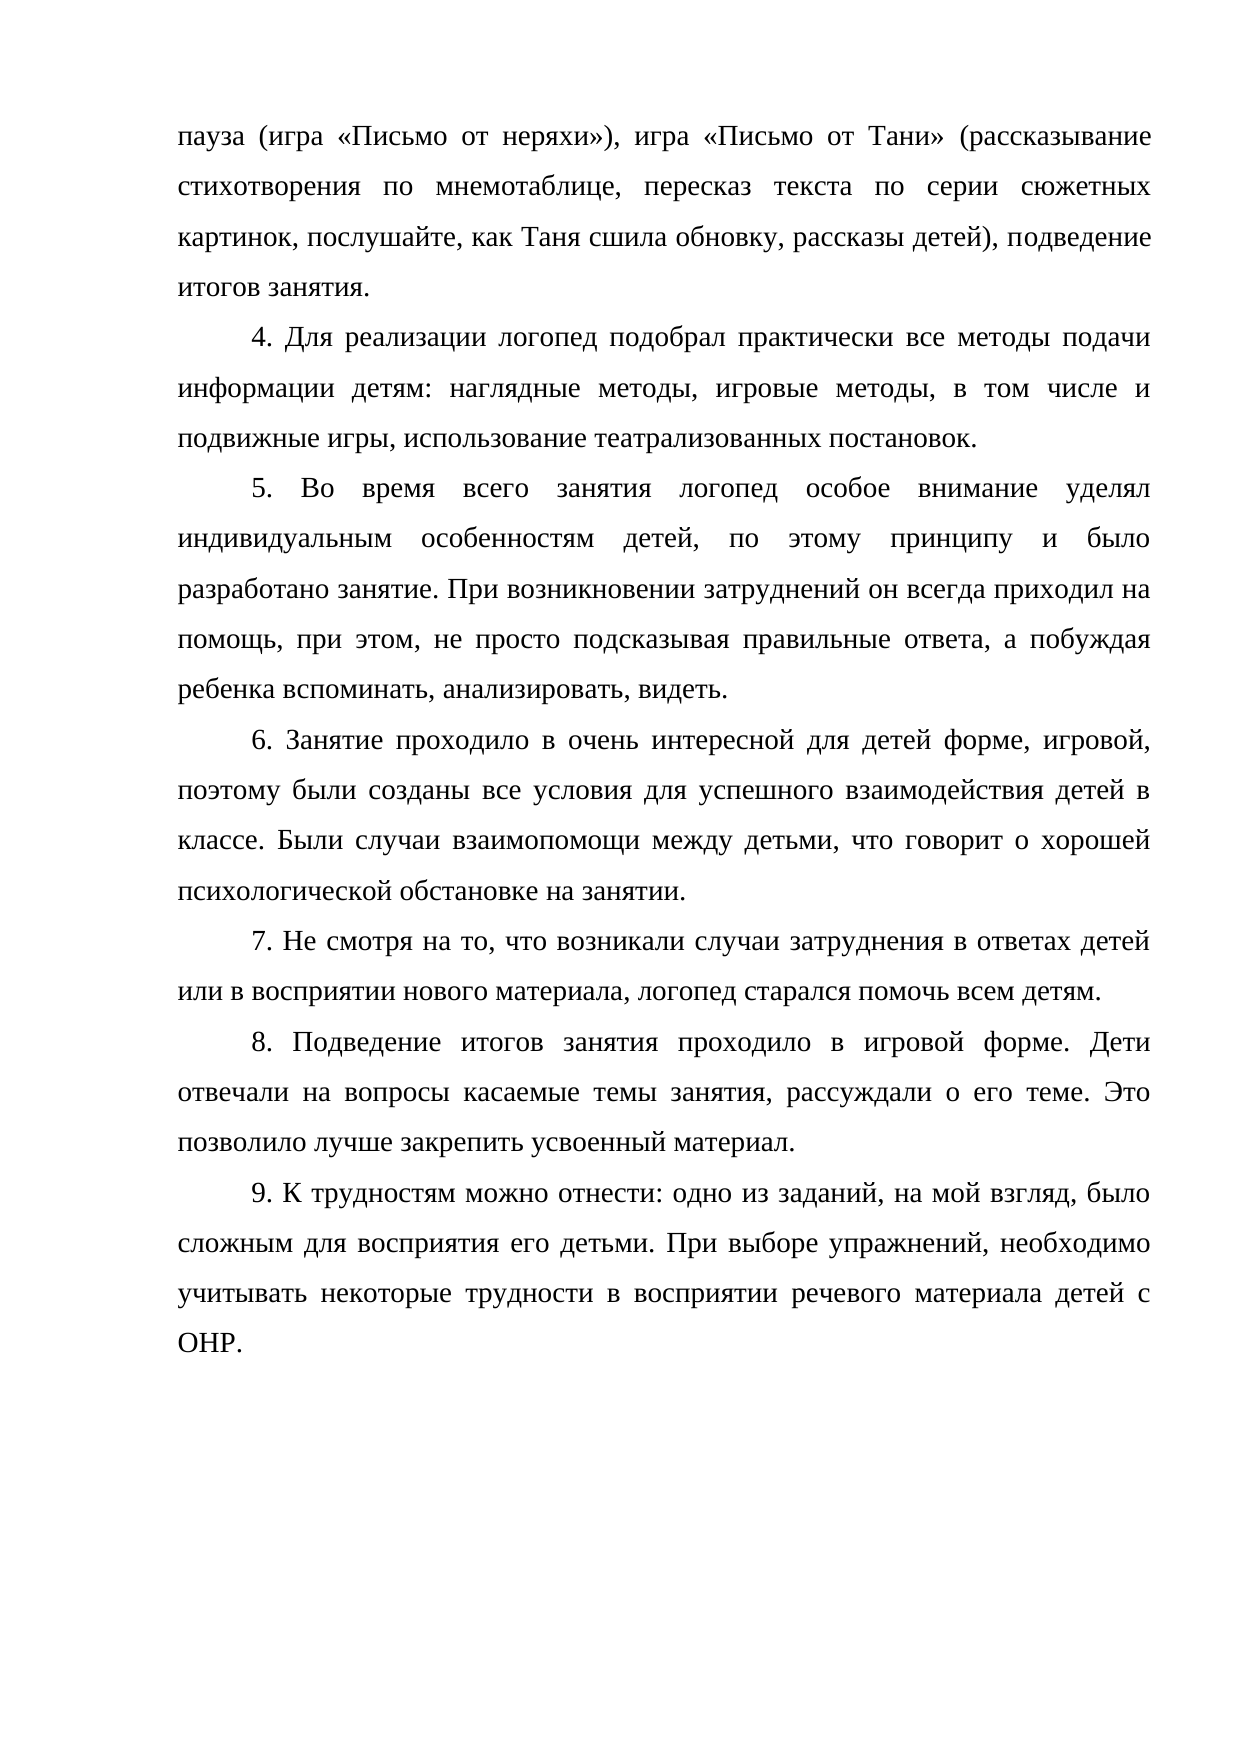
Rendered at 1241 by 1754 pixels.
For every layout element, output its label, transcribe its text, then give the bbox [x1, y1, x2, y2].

text 6. Занятие проходило в очень интересной для детей форме, игровой, поэтому были созданы все условия для успешного взаимодействия детей в классе. Были случаи взаимопомощи между детьми, что говорит о хорошей психологической обстановке на занятии. [177, 722, 1152, 906]
text 7. Не смотря на то, что возникали случаи затруднения в ответах детей или в восприятии нового материала, логопед старался помочь всем детям. [177, 923, 1152, 1007]
text 5. Во время всего занятия логопед особое внимание уделял индивидуальным особенностям детей, по этому принципу и было разработано занятие. При возникновении затруднений он всегда приходил на помощь, при этом, не просто подсказывая правильные ответа, а побуждая ребенка вспоминать, анализировать, видеть. [177, 470, 1152, 705]
text 9. К трудностям можно отнести: одно из заданий, на мой взгляд, было сложным для восприятия его детьми. При выборе упражнений, необходимо учитывать некоторые трудности в восприятии речевого материала детей с ОНР. [177, 1175, 1152, 1359]
text 4. Для реализации логопед подобрал практически все методы подачи информации детям: наглядные методы, игровые методы, в том числе и подвижные игры, использование театрализованных постановок. [177, 319, 1152, 453]
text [177, 118, 1152, 303]
text 8. Подведение итогов занятия проходило в игровой форме. Дети отвечали на вопросы касаемые темы занятия, рассуждали о его теме. Это позволило лучше закрепить усвоенный материал. [177, 1024, 1152, 1158]
